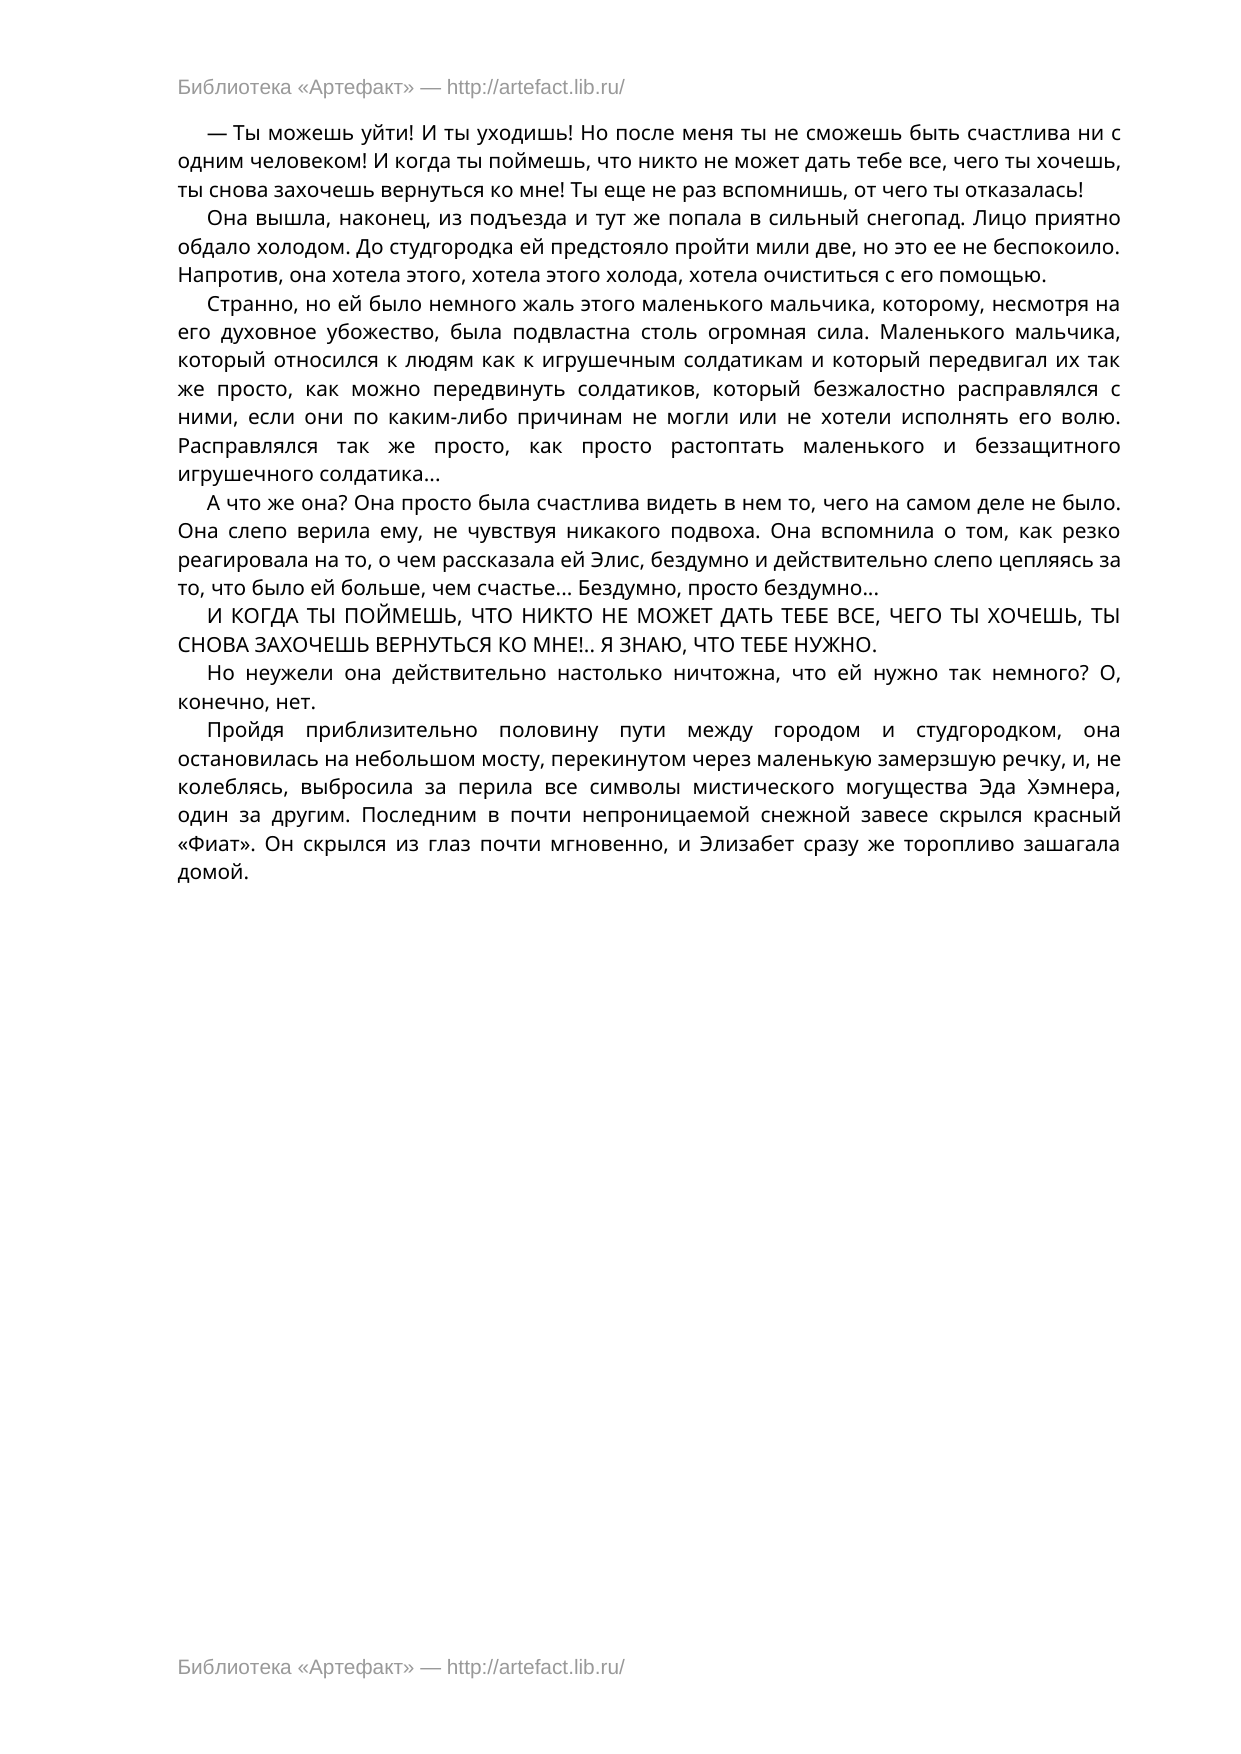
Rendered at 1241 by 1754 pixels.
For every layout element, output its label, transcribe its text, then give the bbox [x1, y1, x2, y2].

text Странно, но ей было немного жаль этого маленького мальчика, которому, несмотря на его духовное убожество, была подвластна столь огромная сила. Маленького мальчика, который относился к людям как к игрушечным солдатикам и который передвигал их так же просто, как можно передвинуть солдатиков, который безжалостно расправлялся с ними, если они по каким-либо причинам не могли или не хотели исполнять его волю. Расправлялся так же просто, как просто растоптать маленького и беззащитного игрушечного солдатика... [177, 289, 1122, 488]
text И КОГДА ТЫ ПОЙМЕШЬ, ЧТО НИКТО НЕ МОЖЕТ ДАТЬ ТЕБЕ ВСЕ, ЧЕГО ТЫ ХОЧЕШЬ, ТЫ СНОВА ЗАХОЧЕШЬ ВЕРНУТЬСЯ КО МНЕ!.. Я ЗНАЮ, ЧТО ТЕБЕ НУЖНО. [177, 602, 1122, 658]
text Пройдя приблизительно половину пути между городом и студгородком, она остановилась на небольшом мосту, перекинутом через маленькую замерзшую речку, и, не колеблясь, выбросила за перила все символы мистического могущества Эда Хэмнера, один за другим. Последним в почти непроницаемой снежной завесе скрылся красный «Фиат». Он скрылся из глаз почти мгновенно, и Элизабет сразу же торопливо зашагала домой. [177, 715, 1122, 886]
text — Ты можешь уйти! И ты уходишь! Но после меня ты не сможешь быть счастлива ни с одним человеком! И когда ты поймешь, что никто не может дать тебе все, чего ты хочешь, ты снова захочешь вернуться ко мне! Ты еще не раз вспомнишь, от чего ты отказалась! [177, 118, 1122, 203]
text А что же она? Она просто была счастлива видеть в нем то, чего на самом деле не было. Она слепо верила ему, не чувствуя никакого подвоха. Она вспомнила о том, как резко реагировала на то, о чем рассказала ей Элис, бездумно и действительно слепо цепляясь за то, что было ей больше, чем счастье... Бездумно, просто бездумно... [177, 488, 1122, 602]
text Она вышла, наконец, из подъезда и тут же попала в сильный снегопад. Лицо приятно обдало холодом. До студгородка ей предстояло пройти мили две, но это ее не беспокоило. Напротив, она хотела этого, хотела этого холода, хотела очиститься с его помощью. [177, 203, 1122, 289]
text Но неужели она действительно настолько ничтожна, что ей нужно так немного? О, конечно, нет. [177, 658, 1122, 715]
